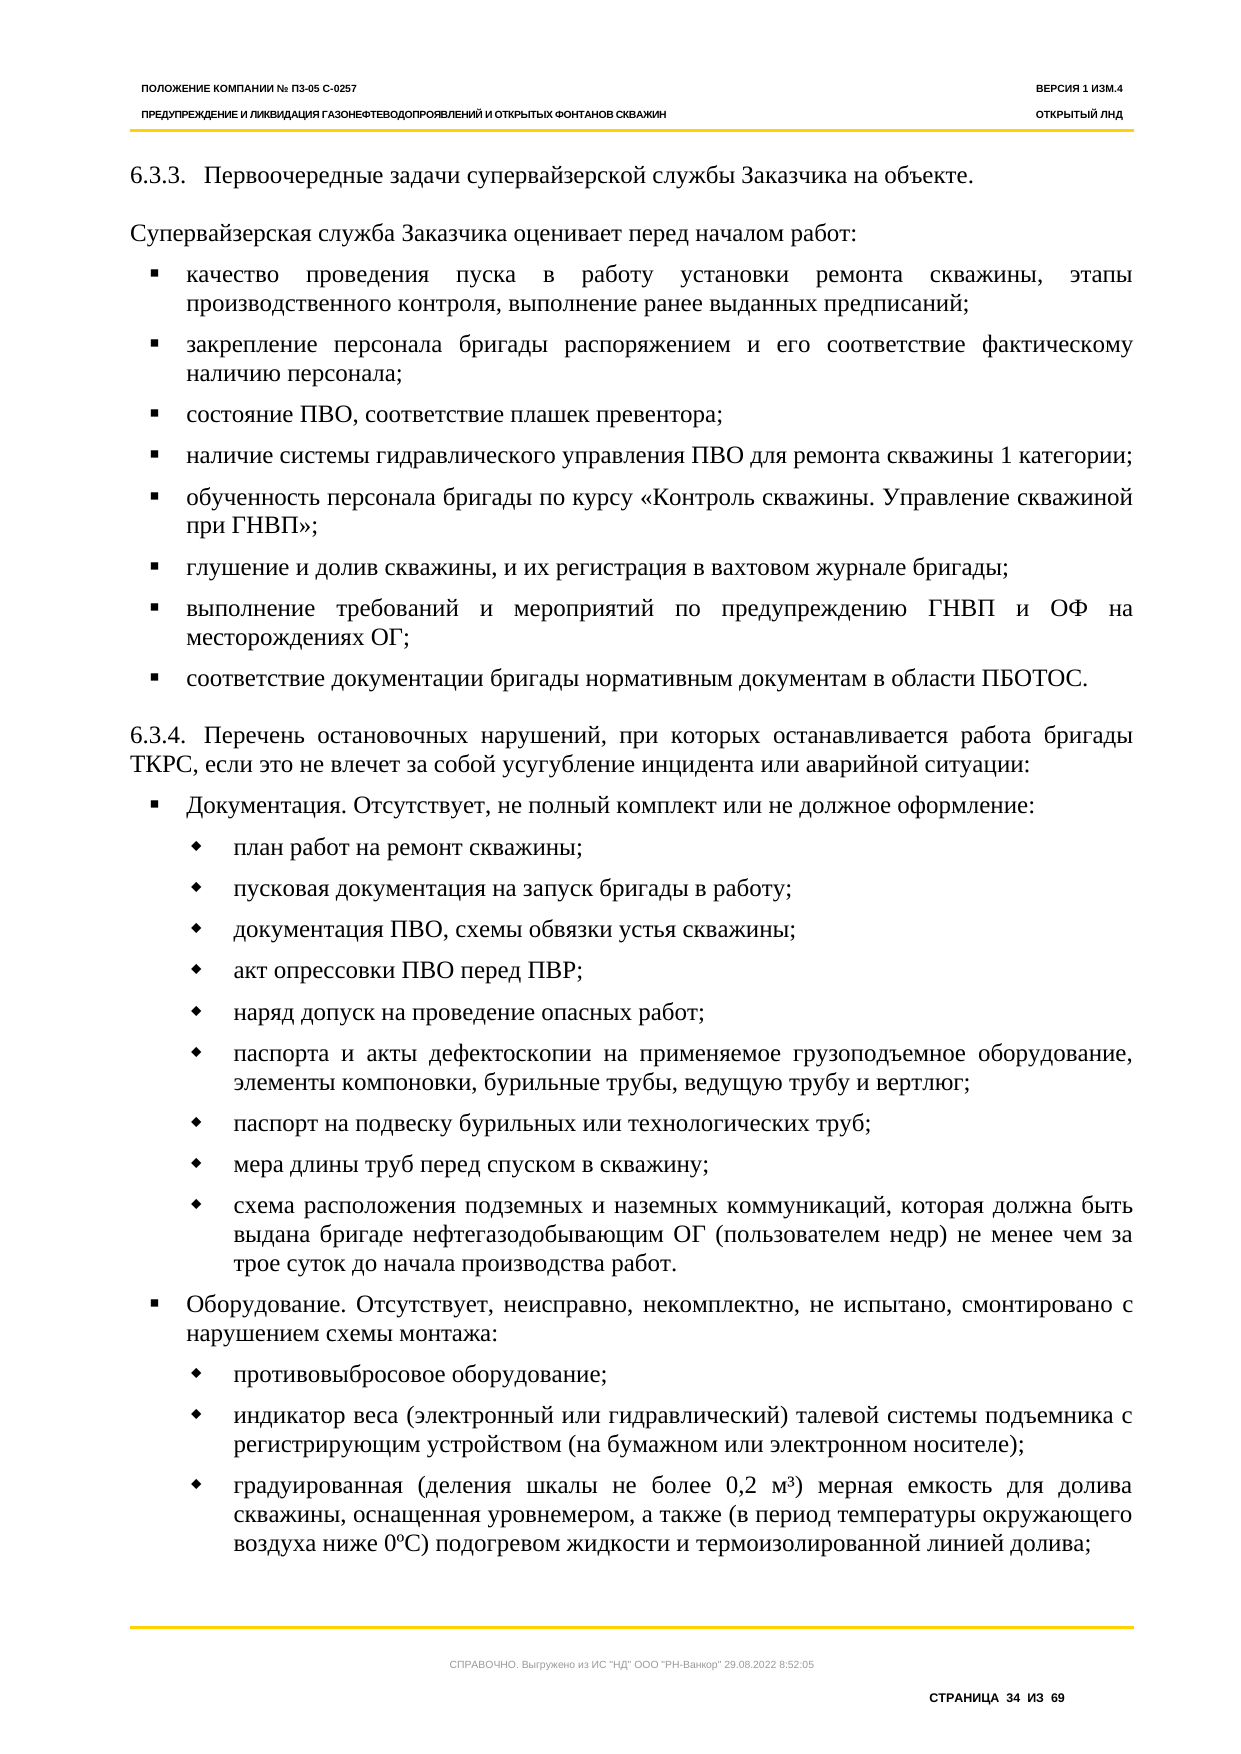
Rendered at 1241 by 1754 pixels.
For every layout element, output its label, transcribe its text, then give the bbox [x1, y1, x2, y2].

list глушение и долив скважины, и их регистрация в вахтовом журнале бригады; [149, 552, 1134, 581]
list документация ПВО, схемы обвязки устья скважины; [189, 914, 1134, 943]
list соответствие документации бригады нормативным документам в области ПБОТОС. [149, 663, 1134, 692]
list схема расположения подземных и наземных коммуникаций, которая должна быть выдана бригаде нефтегазодобывающим ОГ (пользователем недр) не менее чем за трое суток до начала производства работ. [189, 1191, 1134, 1277]
text 6.3.4. Перечень остановочных нарушений, при которых останавливается работа бригады ТКРС, если это не влечет за собой усугубление инцидента или аварийной ситуации: [130, 721, 1134, 778]
list закрепление персонала бригады распоряжением и его соответствие фактическому наличию персонала; [149, 329, 1134, 387]
list акт опрессовки ПВО перед ПВР; [189, 956, 1134, 984]
list обученность персонала бригады по курсу «Контроль скважины. Управление скважиной при ГНВП»; [149, 482, 1134, 539]
list выполнение требований и мероприятий по предупреждению ГНВП и ОФ на месторождениях ОГ; [149, 593, 1134, 651]
list наряд допуск на проведение опасных работ; [189, 997, 1134, 1026]
list градуированная (деления шкалы не более 0,2 м³) мерная емкость для долива скважины, оснащенная уровнемером, а также (в период температуры окружающего воздуха ниже 0ºС) подогревом жидкости и термоизолированной линией долива; [189, 1471, 1134, 1557]
list план работ на ремонт скважины; [189, 832, 1134, 861]
list Оборудование. Отсутствует, неисправно, некомплектно, не испытано, смонтировано с нарушением схемы монтажа: [149, 1289, 1134, 1347]
list мера длины труб перед спуском в скважину; [189, 1149, 1134, 1178]
list Документация. Отсутствует, не полный комплект или не должное оформление: [149, 791, 1134, 819]
text 6.3.3. Первоочередные задачи супервайзерской службы Заказчика на объекте. [130, 161, 1134, 189]
list состояние ПВО, соответствие плашек превентора; [149, 399, 1134, 428]
text Супервайзерская служба Заказчика оценивает перед началом работ: [130, 218, 1134, 247]
list противовыбросовое оборудование; [189, 1359, 1134, 1388]
list качество проведения пуска в работу установки ремонта скважины, этапы производственного контроля, выполнение ранее выданных предписаний; [149, 259, 1134, 317]
list паспорта и акты дефектоскопии на применяемое грузоподъемное оборудование, элементы компоновки, бурильные трубы, ведущую трубу и вертлюг; [189, 1038, 1134, 1096]
list паспорт на подвеску бурильных или технологических труб; [189, 1108, 1134, 1137]
list индикатор веса (электронный или гидравлический) талевой системы подъемника с регистрирующим устройством (на бумажном или электронном носителе); [189, 1401, 1134, 1458]
list наличие системы гидравлического управления ПВО для ремонта скважины 1 категории; [149, 441, 1134, 469]
list пусковая документация на запуск бригады в работу; [189, 873, 1134, 902]
